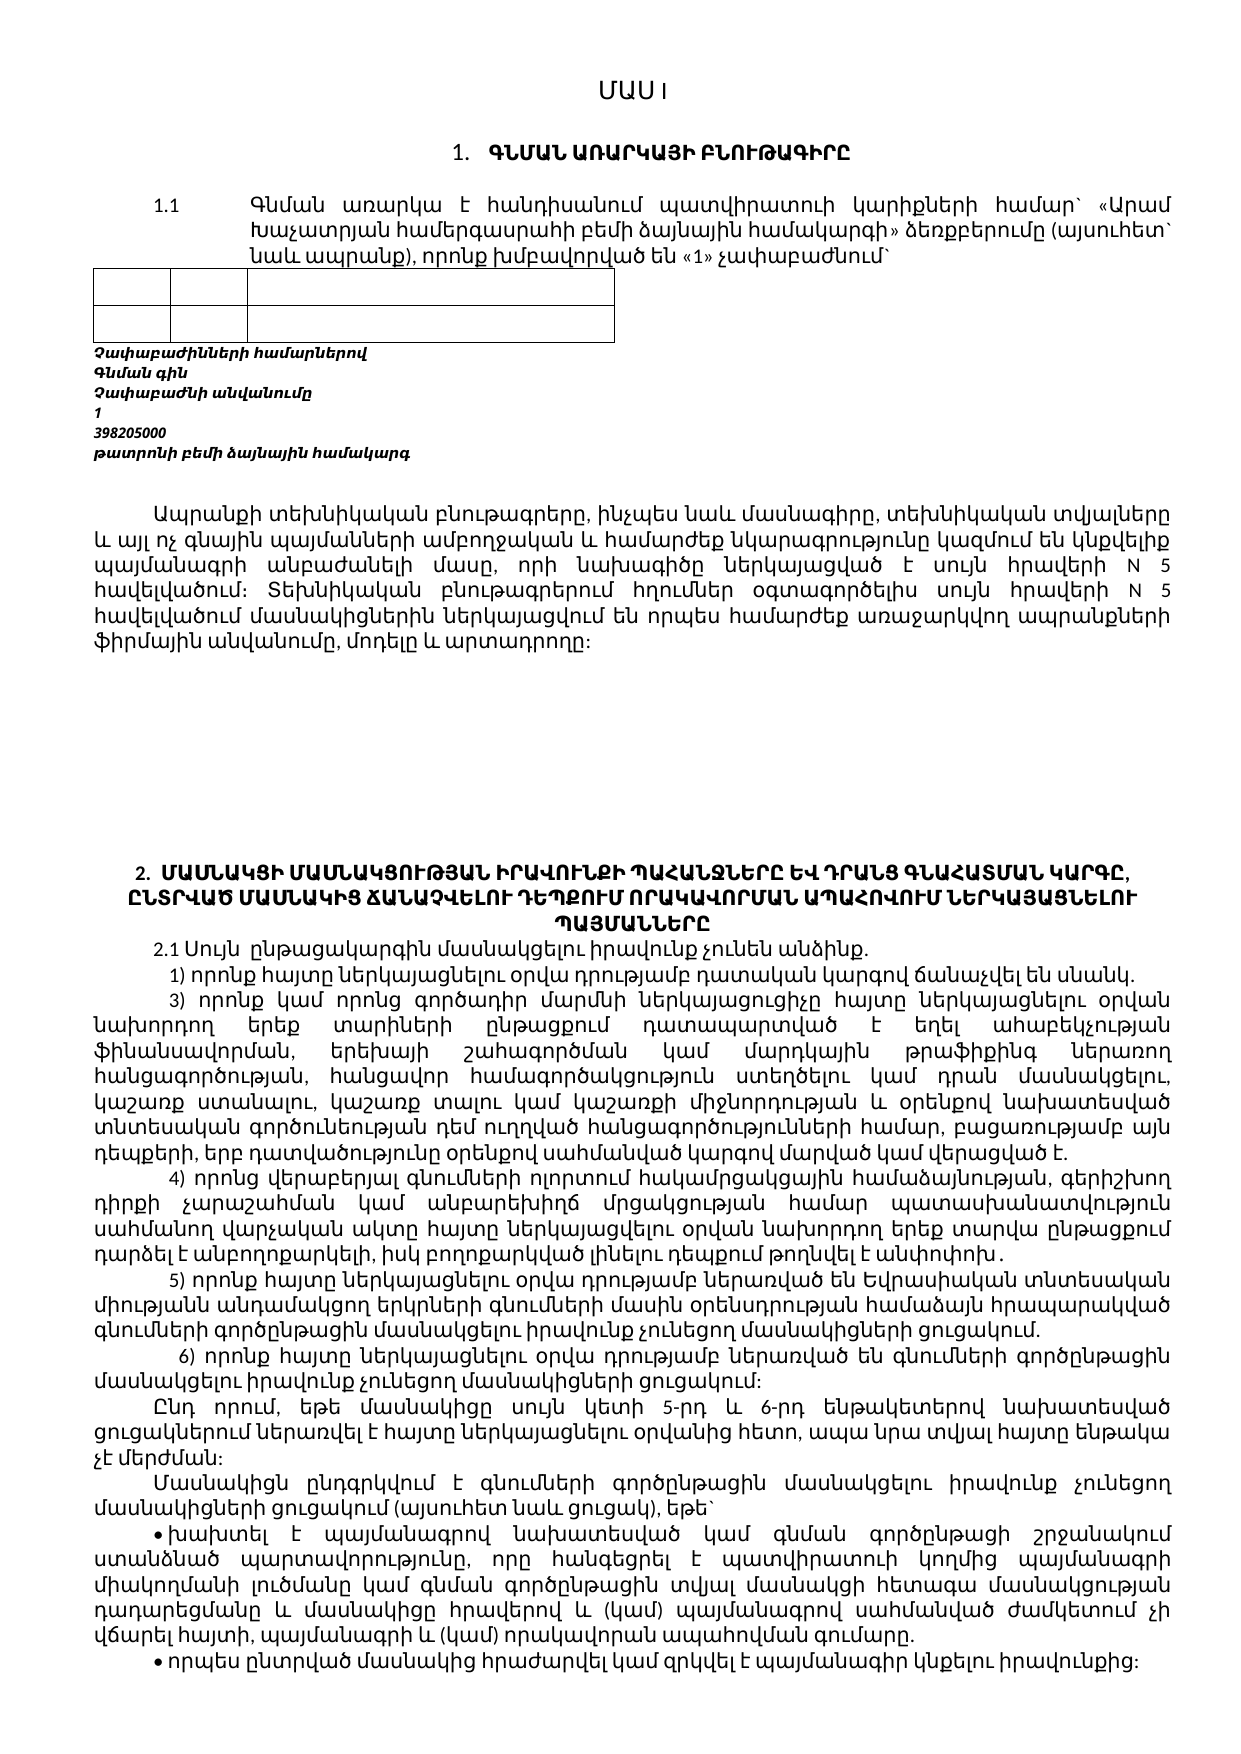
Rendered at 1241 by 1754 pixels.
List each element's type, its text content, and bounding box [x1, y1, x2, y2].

text 1) որոնք հայտը ներկայացնելու օրվա դրությամբ դատական կարգով ճանաչվել են սնանկ. [94, 962, 1171, 987]
text ՄԱՍ I [94, 75, 1171, 106]
subtitle Գնման առարկա է հանդիսանում պատվիրատուի կարիքների համար` «Արամ Խաչատրյան համերգասրահի բեմի ձայնային համակարգի» ձեռքբերումը (այսուհետ` նաև ապրանք), որոնք խմբավորված են «1» չափաբաժնում` [153, 192, 1171, 268]
text Մասնակիցն ընդգրկվում է գնումների գործընթացին մասնակցելու իրավունք չունեցող մասնակիցների ցուցակում (այսուհետ նաև ցուցակ), եթե` [94, 1470, 1171, 1521]
text • որպես ընտրված մասնակից հրաժարվել կամ զրկվել է պայմանագիր կնքելու իրավունքից: [94, 1648, 1171, 1673]
text 2. ՄԱՍՆԱԿՑԻ ՄԱՍՆԱԿՑՈՒԹՅԱՆ ԻՐԱՎՈՒՆՔԻ ՊԱՀԱՆՋՆԵՐԸ ԵՎ ԴՐԱՆՑ ԳՆԱՀԱՏՄԱՆ ԿԱՐԳԸ, ԸՆՏՐՎԱԾ ՄԱՍՆԱԿԻՑ ՃԱՆԱՉՎԵԼՈՒ ԴԵՊՔՈՒՄ ՈՐԱԿԱՎՈՐՄԱՆ ԱՊԱՀՈՎՈՒՄ ՆԵՐԿԱՅԱՑՆԵԼՈՒ ՊԱՅՄԱՆՆԵՐԸ [94, 860, 1171, 936]
text • խախտել է պայմանագրով նախատեսված կամ գնման գործընթացի շրջանակում ստանձնած պարտավորությունը, որը հանգեցրել է պատվիրատուի կողմից պայմանագրի միակողմանի լուծմանը կամ գնման գործընթացին տվյալ մասնակցի հետագա մասնակցության դադարեցմանը և մասնակիցը հրավերով և (կամ) պայմանագրով սահմանված ժամկետում չի վճարել հայտի, պայմանագրի և (կամ) որակավորան ապահովման գումարը. [94, 1521, 1171, 1648]
text Ընդ որում, եթե մասնակիցը սույն կետի 5-րդ և 6-րդ ենթակետերով նախատեսված ցուցակներում ներառվել է հայտը ներկայացնելու օրվանից հետո, ապա նրա տվյալ հայտը ենթակա չէ մերժման: [94, 1394, 1171, 1470]
text Ապրանքի տեխնիկական բնութագրերը, ինչպես նաև մասնագիրը, տեխնիկական տվյալները և այլ ոչ գնային պայմանների ամբողջական և համարժեք նկարագրությունը կազմում են կնքվելիք պայմանագրի անբաժանելի մասը, որի նախագիծը ներկայացված է սույն հրավերի N 5 հավելվածում։ Տեխնիկական բնութագրերում հղումներ օգտագործելիս սույն հրավերի N 5 հավելվածում մասնակիցներին ներկայացվում են որպես համարժեք առաջարկվող ապրանքների ֆիրմային անվանումը, մոդելը և արտադրողը: [94, 501, 1171, 654]
text 2.1 Սույն ընթացակարգին մասնակցելու իրավունք չունեն անձինք. [94, 936, 1171, 962]
text 4) որոնց վերաբերյալ գնումների ոլորտում հակամրցակցային համաձայնության, գերիշխող դիրքի չարաշահման կամ անբարեխիղճ մրցակցության համար պատասխանատվություն սահմանող վարչական ակտը հայտը ներկայացվելու օրվան նախորդող երեք տարվա ընթացքում դարձել է անբողոքարկելի, իսկ բողոքարկված լինելու դեպքում թողնվել է անփոփոխ․ [94, 1165, 1171, 1267]
text 5) որոնք հայտը ներկայացնելու օրվա դրությամբ ներառված են Եվրասիական տնտեսական միությանն անդամակցող երկրների գնումների մասին օրենսդրության համաձայն հրապարակված գնումների գործընթացին մասնակցելու իրավունք չունեցող մասնակիցների ցուցակում. [94, 1267, 1171, 1343]
text 6) որոնք հայտը ներկայացնելու օրվա դրությամբ ներառված են գնումների գործընթացին մասնակցելու իրավունք չունեցող մասնակիցների ցուցակում: [94, 1343, 1171, 1394]
text 3) որոնք կամ որոնց գործադիր մարմնի ներկայացուցիչը հայտը ներկայացնելու օրվան նախորդող երեք տարիների ընթացքում դատապարտված է եղել ահաբեկչության ֆինանսավորման, երեխայի շահագործման կամ մարդկային թրաֆիքինգ ներառող հանցագործության, հանցավոր համագործակցություն ստեղծելու կամ դրան մասնակցելու, կաշառք ստանալու, կաշառք տալու կամ կաշառքի միջնորդության և օրենքով նախատեսված տնտեսական գործունեության դեմ ուղղված հանցագործությունների համար, բացառությամբ այն դեպքերի, երբ դատվածությունը օրենքով սահմանված կարգով մարված կամ վերացված է. [94, 987, 1171, 1165]
list ԳՆՄԱՆ ԱՌԱՐԿԱՅԻ ԲՆՈՒԹԱԳԻՐԸ [131, 136, 1171, 167]
